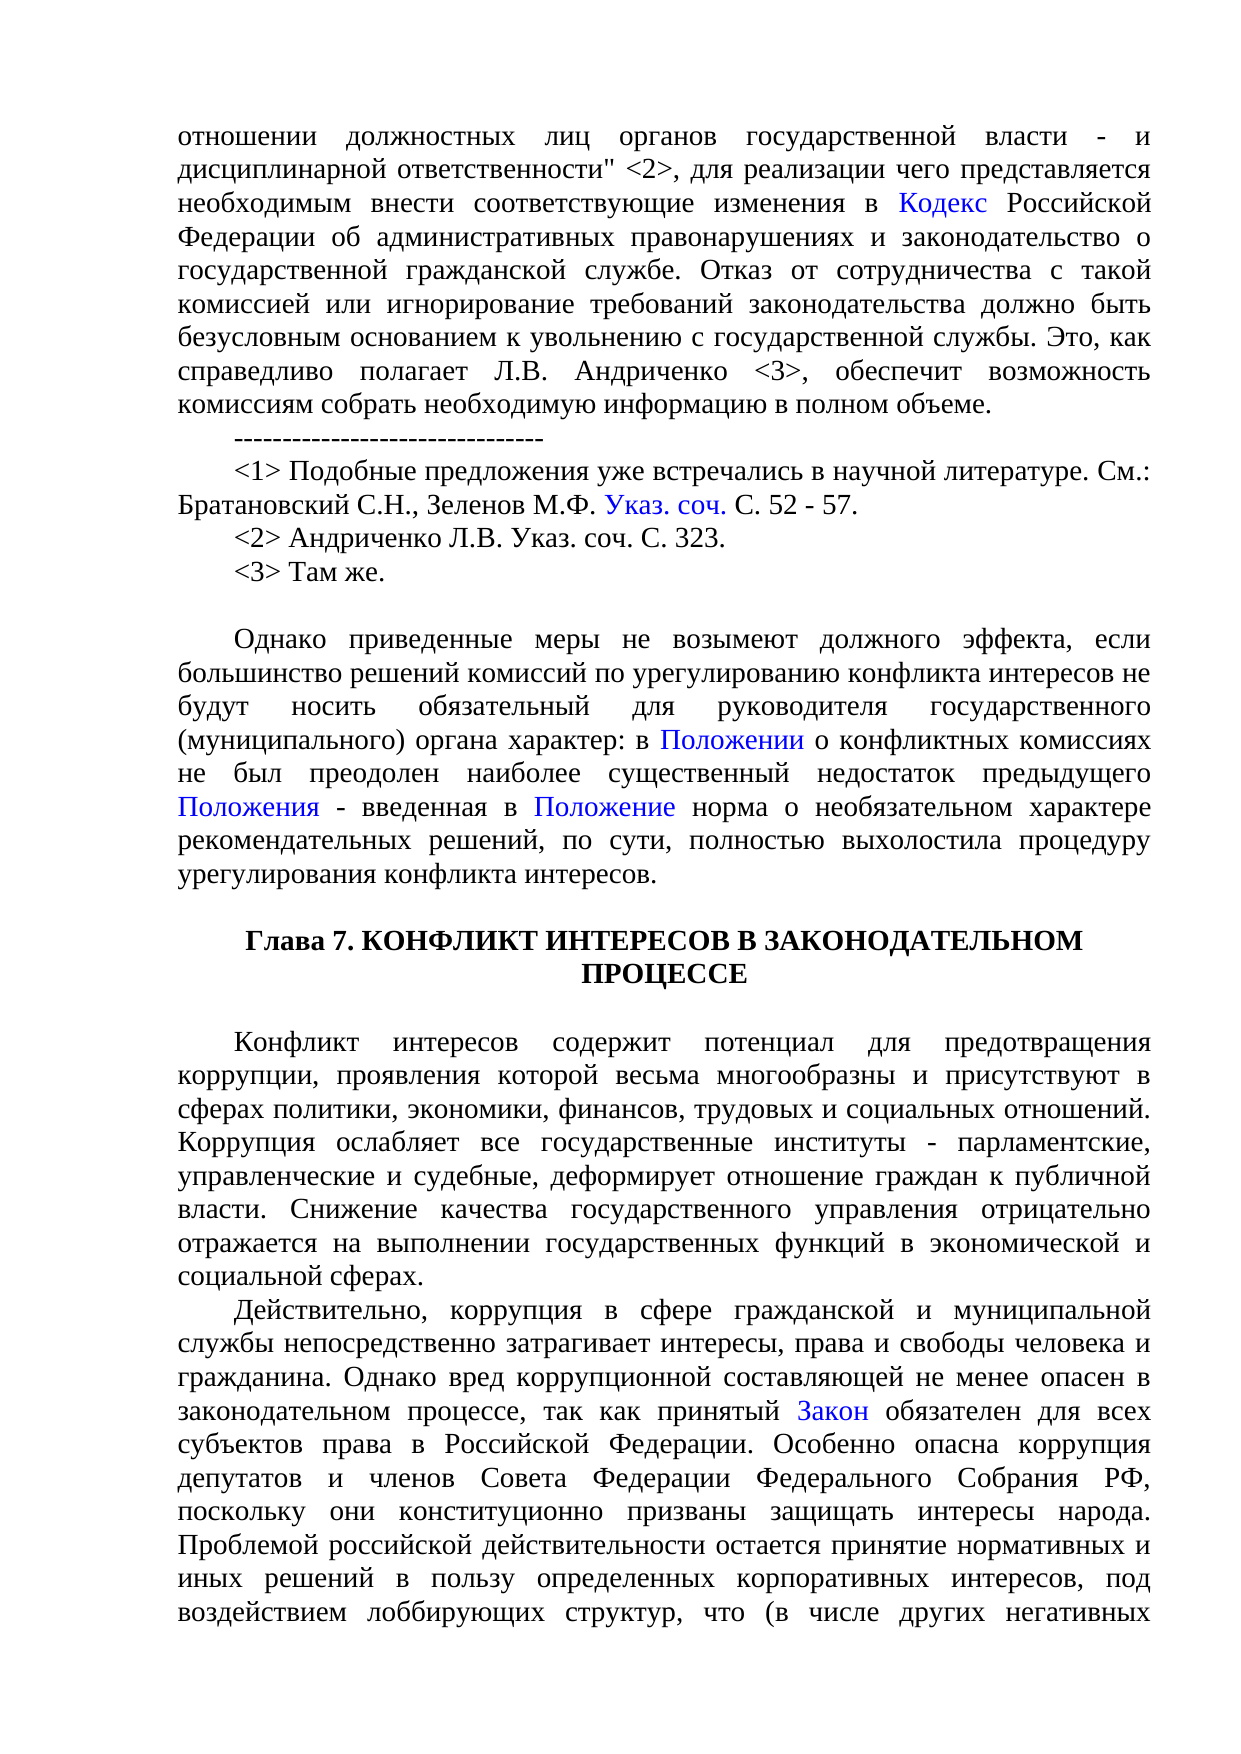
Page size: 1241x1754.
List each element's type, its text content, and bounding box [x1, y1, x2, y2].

text -------------------------------- [177, 420, 1152, 453]
text Однако приведенные меры не возымеют должного эффекта, если большинство решений комиссий по урегулированию конфликта интересов не будут носить обязательный для руководителя государственного (муниципального) органа характер: в Положении о конфликтных комиссиях не был преодолен наиболее существенный недостаток предыдущего Положения - введенная в Положение норма о необязательном характере рекомендательных решений, по сути, полностью выхолостила процедуру урегулирования конфликта интересов. [177, 621, 1152, 889]
text <1> Подобные предложения уже встречались в научной литературе. См.: Братановский С.Н., Зеленов М.Ф. Указ. соч. С. 52 - 57. [177, 453, 1152, 521]
text <2> Андриченко Л.В. Указ. соч. С. 323. [177, 521, 1152, 554]
text Конфликт интересов содержит потенциал для предотвращения коррупции, проявления которой весьма многообразны и присутствуют в сферах политики, экономики, финансов, трудовых и социальных отношений. Коррупция ослабляет все государственные институты - парламентские, управленческие и судебные, деформирует отношение граждан к публичной власти. Снижение качества государственного управления отрицательно отражается на выполнении государственных функций в экономической и социальной сферах. [177, 1024, 1152, 1292]
text <3> Там же. [177, 554, 1152, 588]
title Глава 7. КОНФЛИКТ ИНТЕРЕСОВ В ЗАКОНОДАТЕЛЬНОМ ПРОЦЕССЕ [177, 923, 1152, 990]
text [177, 118, 1152, 420]
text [177, 1292, 1152, 1627]
